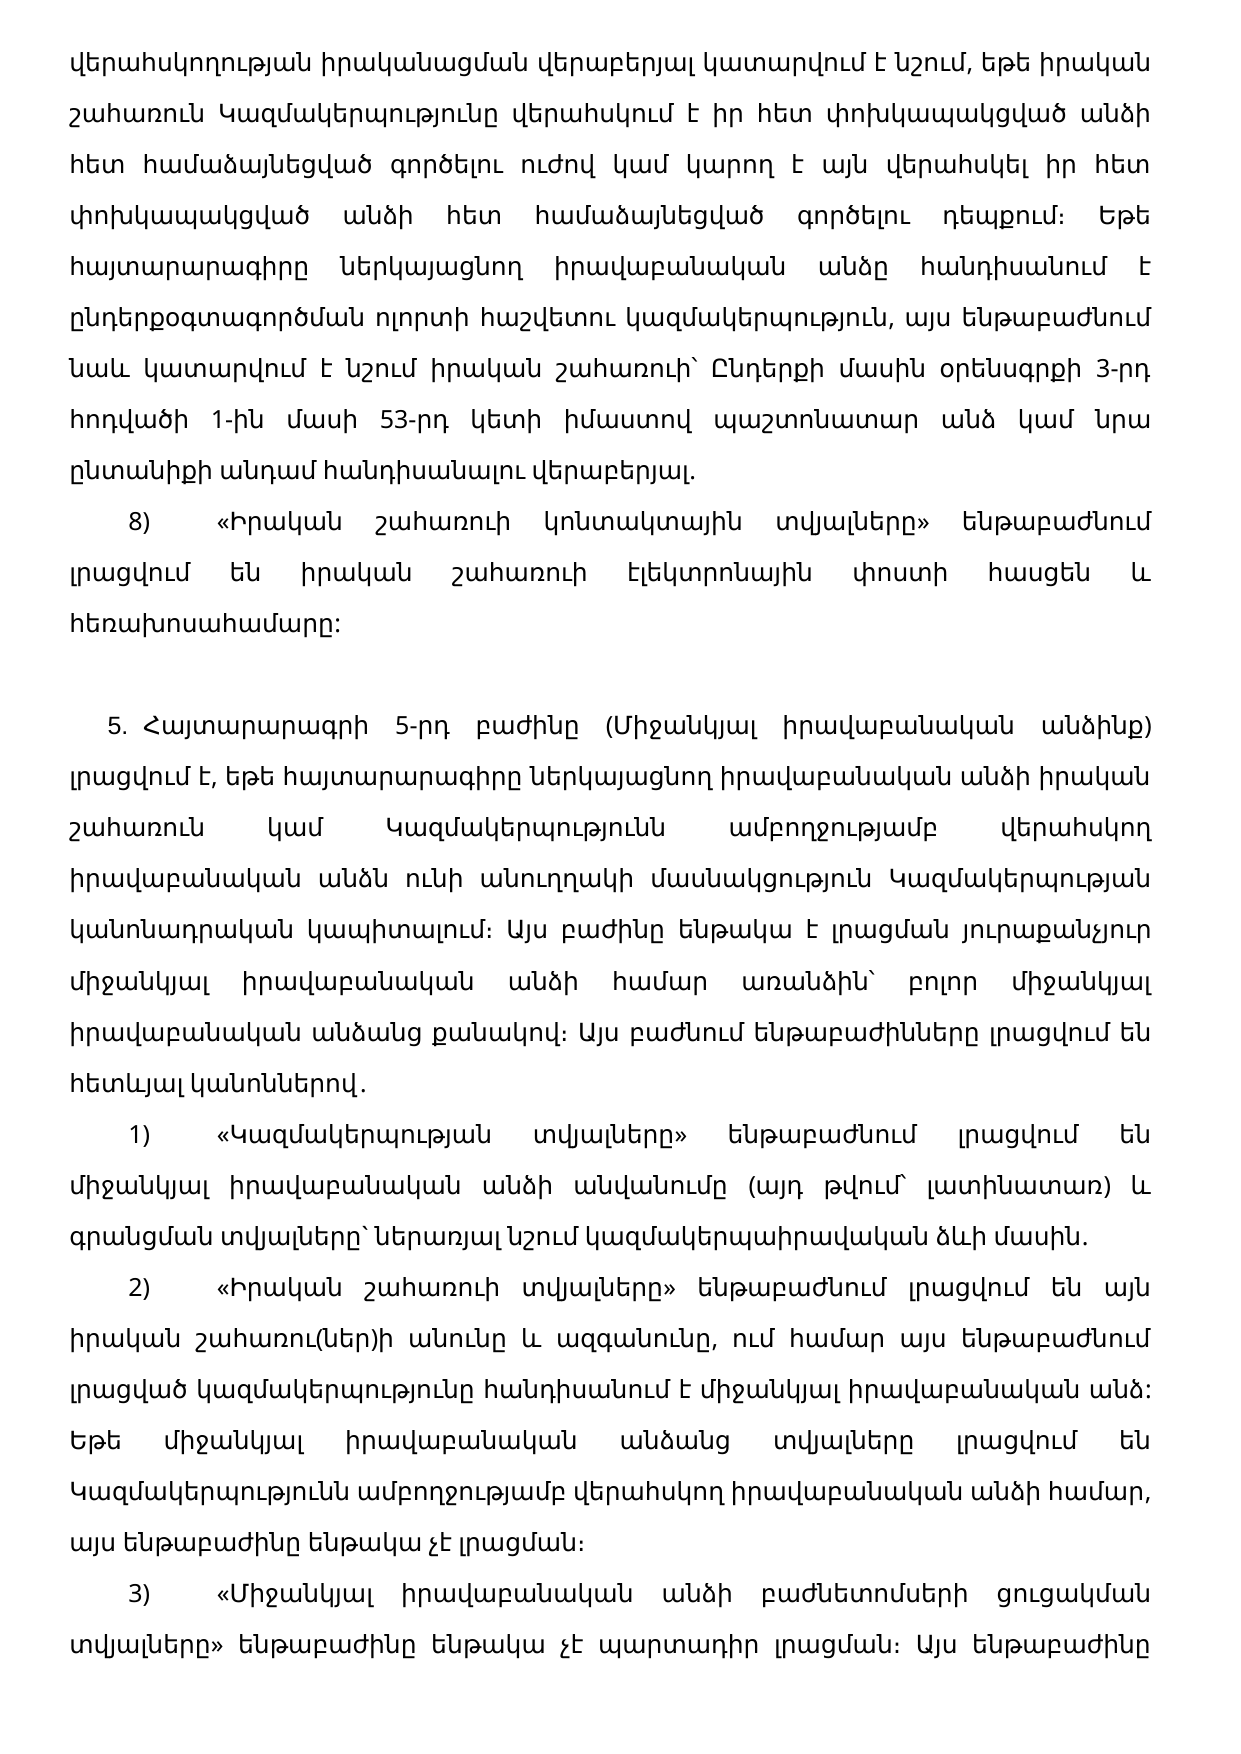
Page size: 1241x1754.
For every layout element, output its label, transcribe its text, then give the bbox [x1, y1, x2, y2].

list «Իրական շահառուի կոնտակտային տվյալները» ենթաբաժնում լրացվում են իրական շահառուի էլեկտրոնային փոստի հասցեն և հեռախոսահամարը: [69, 504, 1152, 640]
list Հայտարարագրի 5-րդ բաժինը (Միջանկյալ իրավաբանական անձինք) լրացվում է, եթե հայտարարագիրը ներկայացնող իրավաբանական անձի իրական շահառուն կամ Կազմակերպությունն ամբողջությամբ վերահսկող իրավաբանական անձն ունի անուղղակի մասնակցություն Կազմակերպության կանոնադրական կապիտալում։ Այս բաժինը ենթակա է լրացման յուրաքանչյուր միջանկյալ իրավաբանական անձի համար առանձին՝ բոլոր միջանկյալ իրավաբանական անձանց քանակով։ Այս բաժնում ենթաբաժինները լրացվում են հետևյալ կանոններով․ [69, 708, 1152, 1099]
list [69, 44, 1152, 487]
list «Կազմակերպության տվյալները» ենթաբաժնում լրացվում են միջանկյալ իրավաբանական անձի անվանումը (այդ թվում՝ լատինատառ) և գրանցման տվյալները` ներառյալ նշում կազմակերպաիրավական ձևի մասին. [69, 1116, 1152, 1252]
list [69, 1576, 1152, 1661]
list «Իրական շահառուի տվյալները» ենթաբաժնում լրացվում են այն իրական շահառու(ներ)ի անունը և ազգանունը, ում համար այս ենթաբաժնում լրացված կազմակերպությունը հանդիսանում է միջանկյալ իրավաբանական անձ: Եթե միջանկյալ իրավաբանական անձանց տվյալները լրացվում են Կազմակերպությունն ամբողջությամբ վերահսկող իրավաբանական անձի համար, այս ենթաբաժինը ենթակա չէ լրացման։ [69, 1269, 1152, 1559]
